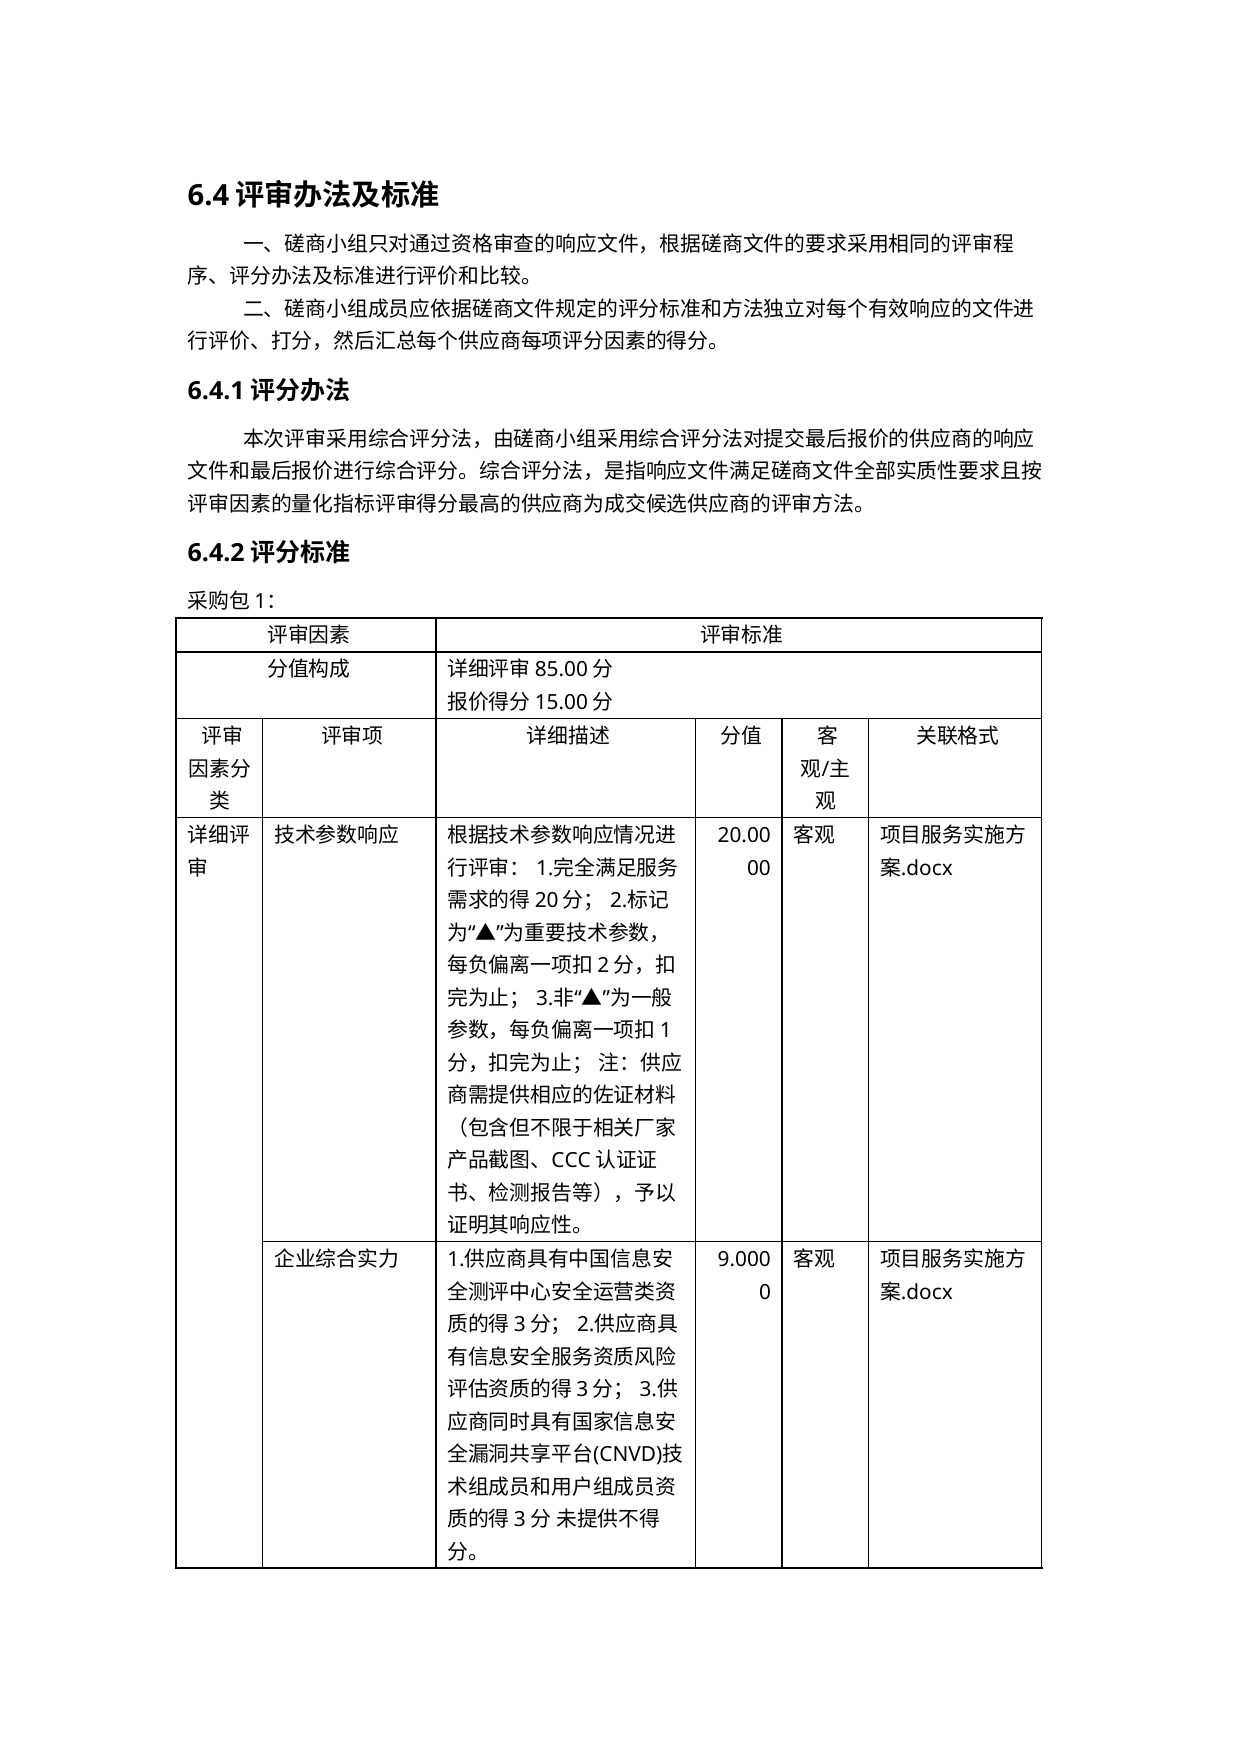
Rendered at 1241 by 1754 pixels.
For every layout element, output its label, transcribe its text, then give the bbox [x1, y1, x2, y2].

table_cell 项目服务实施方案.docx [869, 1242, 1041, 1567]
text 采购包1： [187, 584, 1053, 617]
text 二、磋商小组成员应依据磋商文件规定的评分标准和方法独立对每个有效响应的文件进行评价、打分，然后汇总每个供应商每项评分因素的得分。 [187, 292, 1053, 357]
table_cell 20.0000 [696, 818, 781, 1241]
table_cell 详细评审85.00分 报价得分15.00分 [437, 653, 1041, 718]
table_cell 项目服务实施方案.docx [869, 818, 1041, 1241]
table_cell 技术参数响应 [263, 818, 435, 1241]
table_cell 根据技术参数响应情况进行评审： 1.完全满足服务需求的得20分； 2.标记为“▲”为重要技术参数，每负偏离一项扣2分，扣完为止； 3.非“▲”为一般参数，每负偏离一项扣1分，扣完为止； 注：供应商需提供相应的佐证材料（包含但不限于相关厂家产品截图、CCC认证证书、检测报告等），予以证明其响应性。 [437, 818, 695, 1241]
table_cell 客观/主观 [783, 719, 868, 817]
text 6.4.2评分标准 [187, 519, 1053, 584]
table_cell 客观 [783, 818, 868, 1241]
table_cell 分值构成 [177, 653, 435, 718]
table_cell 关联格式 [869, 719, 1041, 817]
table_cell 评审项 [263, 719, 435, 817]
table_cell 详细描述 [437, 719, 695, 817]
table_cell 企业综合实力 [263, 1242, 435, 1567]
table_header 评审因素 [177, 619, 435, 651]
table_cell 客观 [783, 1242, 868, 1567]
table_cell 9.0000 [696, 1242, 781, 1567]
text 6.4评审办法及标准 [187, 162, 1053, 227]
text 本次评审采用综合评分法，由磋商小组采用综合评分法对提交最后报价的供应商的响应文件和最后报价进行综合评分。综合评分法，是指响应文件满足磋商文件全部实质性要求且按评审因素的量化指标评审得分最高的供应商为成交候选供应商的评审方法。 [187, 422, 1053, 519]
table_header 评审标准 [437, 619, 1041, 651]
text 6.4.1评分办法 [187, 357, 1053, 422]
table_cell 评审因素分类 [177, 719, 262, 817]
table_cell 1.供应商具有中国信息安全测评中心安全运营类资质的得3分； 2.供应商具有信息安全服务资质风险评估资质的得3分； 3.供应商同时具有国家信息安全漏洞共享平台(CNVD)技术组成员和用户组成员资质的得3分 未提供不得分。 [437, 1242, 695, 1567]
table_cell 详细评审 [177, 818, 262, 1567]
table_cell 分值 [696, 719, 781, 817]
text 一、磋商小组只对通过资格审查的响应文件，根据磋商文件的要求采用相同的评审程序、评分办法及标准进行评价和比较。 [187, 227, 1053, 292]
